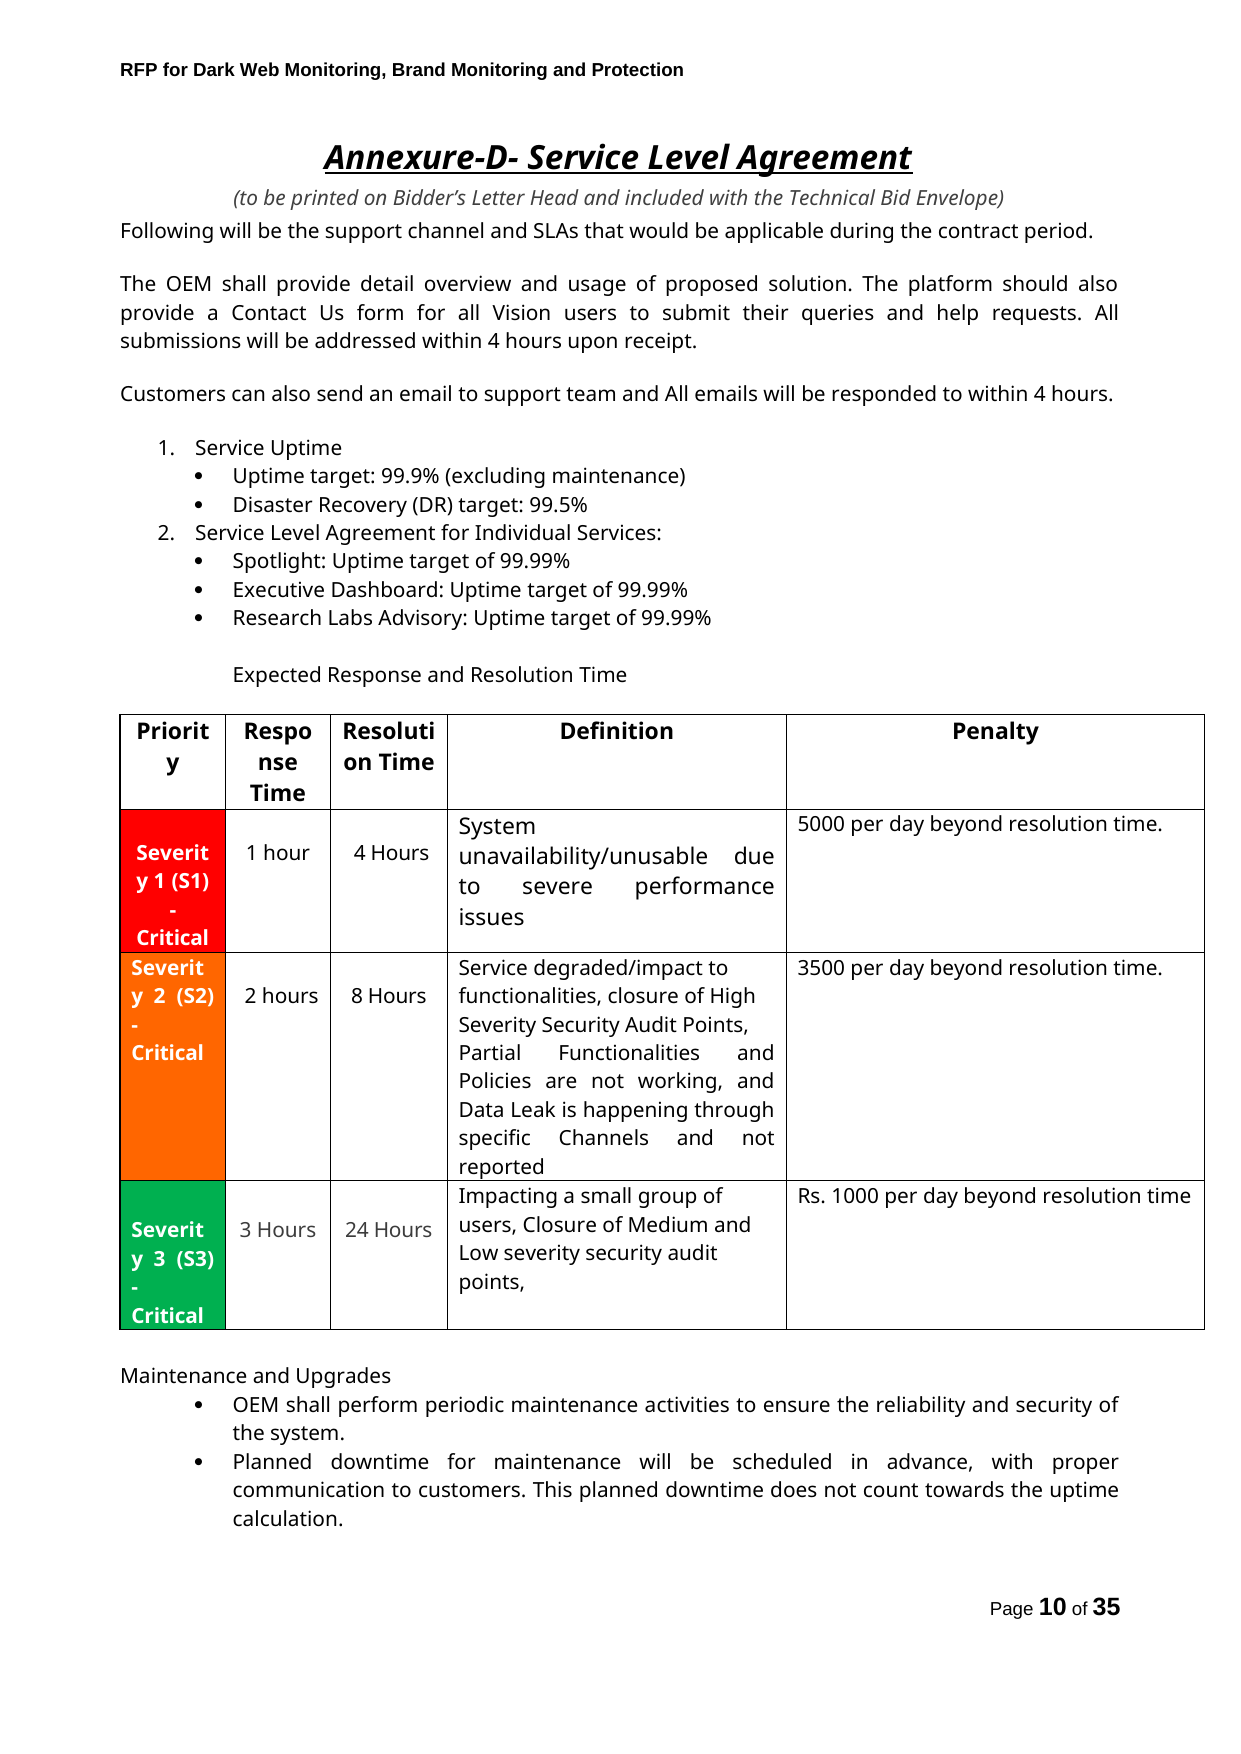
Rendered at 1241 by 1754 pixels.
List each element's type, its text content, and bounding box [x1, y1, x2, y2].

list Service Level Agreement for Individual Services: [157, 518, 1120, 547]
table_cell Severity 2 (S2) - Critical [121, 953, 225, 1180]
table_cell System unavailability/unusable due to severe performance issues [448, 810, 786, 952]
text Following will be the support channel and SLAs that would be applicable during the contract period. [120, 216, 1120, 244]
table_header Resolution Time [331, 715, 447, 809]
table_cell 3500 per day beyond resolution time. [787, 953, 1204, 1180]
text Customers can also send an email to support team and All emails will be responded to within 4 hours. [120, 379, 1120, 408]
table_cell 1 hour [226, 810, 330, 952]
text Maintenance and Upgrades [120, 1362, 1120, 1390]
table_cell Severity 3 (S3) - Critical [121, 1181, 225, 1329]
table_header Penalty [787, 715, 1204, 809]
list OEM shall perform periodic maintenance activities to ensure the reliability and security of the system. [195, 1390, 1120, 1447]
table_cell 5000 per day beyond resolution time. [787, 810, 1204, 952]
table_cell 3 Hours [226, 1181, 330, 1329]
table_cell 24 Hours [331, 1181, 447, 1329]
table_header Priority [121, 715, 225, 809]
list Service Uptime [157, 433, 1120, 461]
table_cell 2 hours [226, 953, 330, 1180]
list Executive Dashboard: Uptime target of 99.99% [195, 575, 1120, 603]
list Uptime target: 99.9% (excluding maintenance) [195, 461, 1120, 490]
table_header Response Time [226, 715, 330, 809]
text (to be printed on Bidder’s Letter Head and included with the Technical Bid Envelope) [120, 183, 1120, 212]
list Spotlight: Uptime target of 99.99% [195, 547, 1120, 575]
table_cell Rs. 1000 per day beyond resolution time [787, 1181, 1204, 1329]
list Disaster Recovery (DR) target: 99.5% [195, 490, 1120, 518]
table_cell Service degraded/impact to functionalities, closure of High Severity Security Audit Points, Partial Functionalities and Policies are not working, and Data Leak is happening through specific Channels and not reported [448, 953, 786, 1180]
table_header Definition [448, 715, 786, 809]
text The OEM shall provide detail overview and usage of proposed solution. The platform should also provide a Contact Us form for all Vision users to submit their queries and help requests. All submissions will be addressed within 4 hours upon receipt. [120, 269, 1120, 354]
table_cell Impacting a small group of users, Closure of Medium and Low severity security audit points, [448, 1181, 786, 1329]
list Expected Response and Resolution Time [232, 660, 1120, 689]
subtitle Annexure-D- Service Level Agreement [120, 133, 1120, 179]
table_cell 4 Hours [331, 810, 447, 952]
table_cell 8 Hours [331, 953, 447, 1180]
list Research Labs Advisory: Uptime target of 99.99% [195, 603, 1120, 632]
table_cell Severity 1 (S1) - Critical [121, 810, 225, 952]
list Planned downtime for maintenance will be scheduled in advance, with proper communication to customers. This planned downtime does not count towards the uptime calculation. [195, 1447, 1120, 1532]
